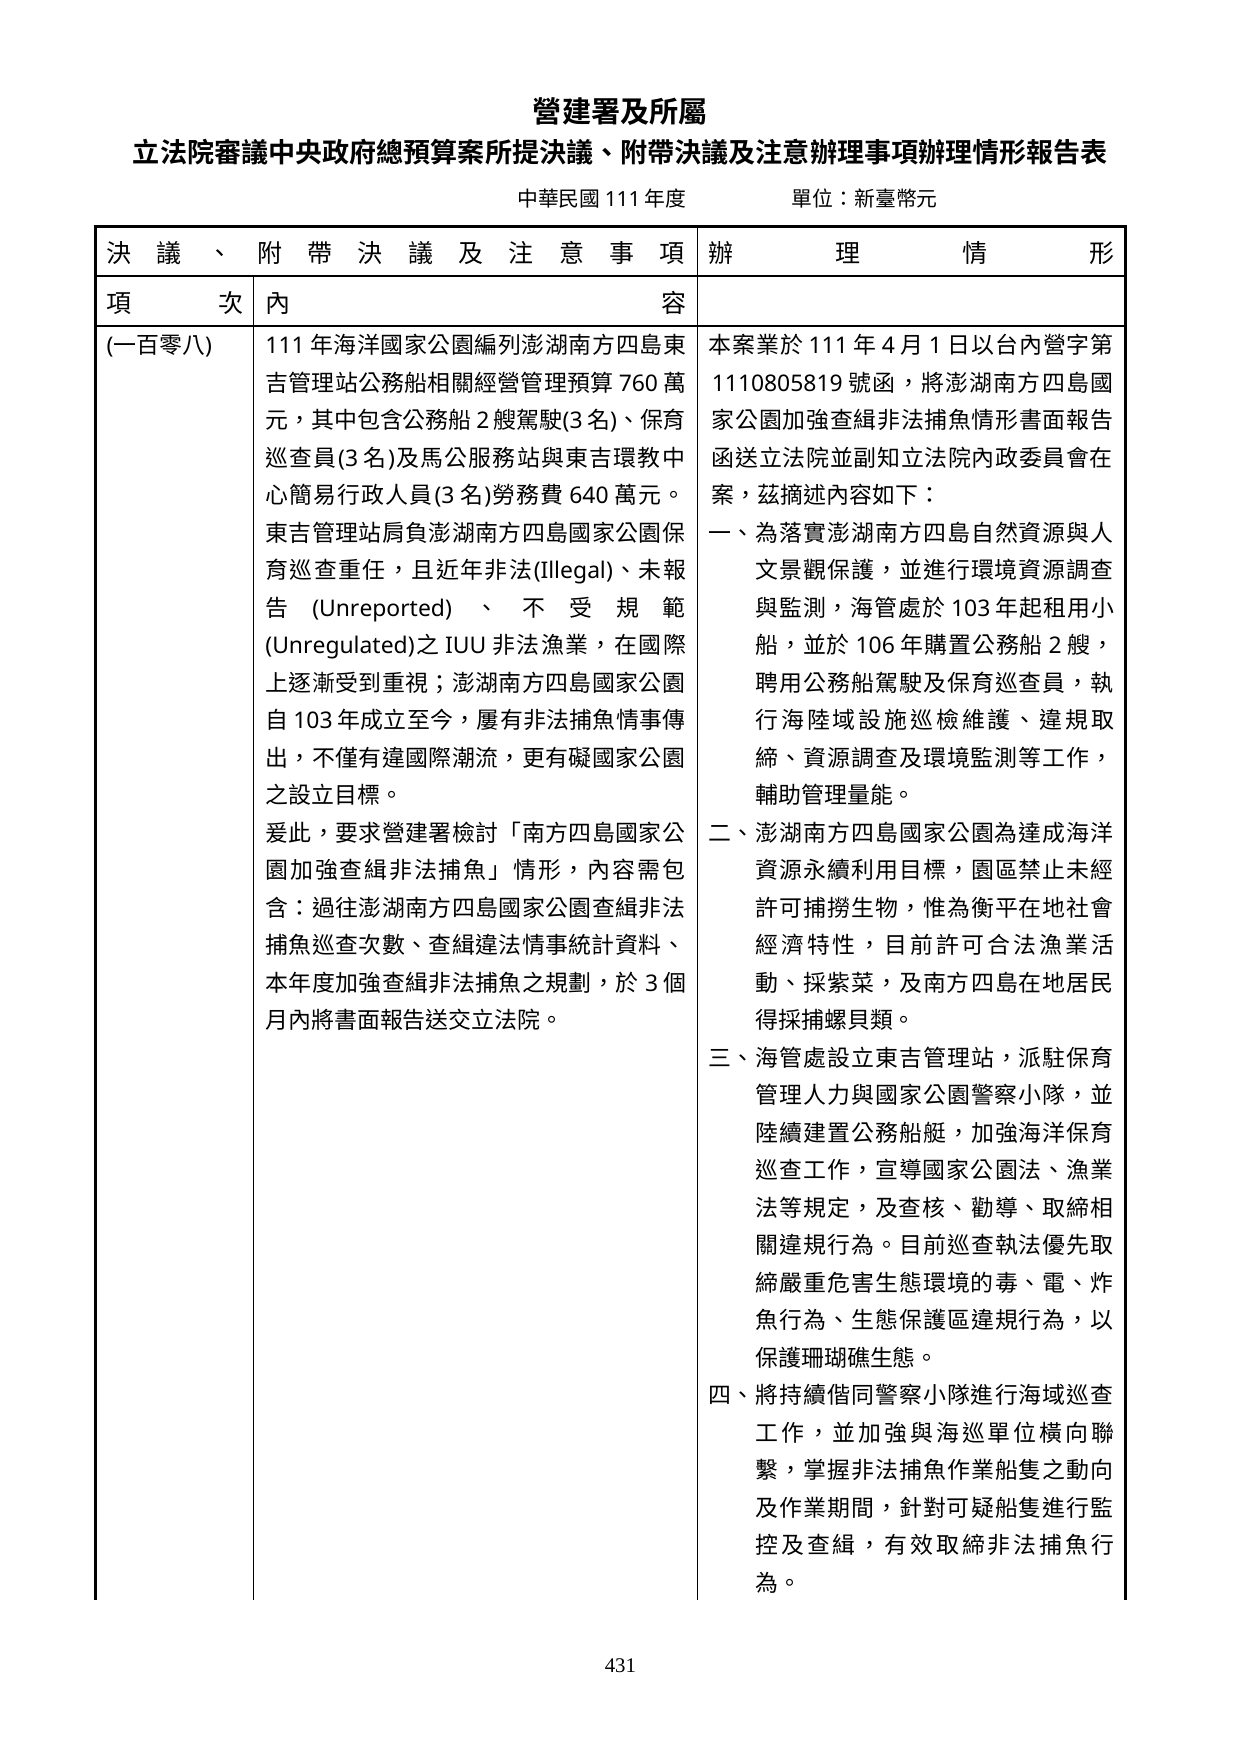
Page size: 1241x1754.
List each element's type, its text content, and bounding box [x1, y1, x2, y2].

table_cell 本案業於111年4月1日以台內營字第1110805819號函，將澎湖南方四島國家公園加強查緝非法捕魚情形書面報告函送立法院並副知立法院內政委員會在案，茲摘述內容如下： 為落實澎湖南方四島自然資源與人文景觀保護，並進行環境資源調查與監測，海管處於103年起租用小船，並於106年購置公務船2艘，聘用公務船駕駛及保育巡查員，執行海陸域設施巡檢維護、違規取締、資源調查及環境監測等工作，輔助管理量能。 澎湖南方四島國家公園為達成海洋資源永續利用目標，園區禁止未經許可捕撈生物，惟為衡平在地社會經濟特性，目前許可合法漁業活動、採紫菜，及南方四島在地居民得採捕螺貝類。 海管處設立東吉管理站，派駐保育管理人力與國家公園警察小隊，並陸續建置公務船艇，加強海洋保育巡查工作，宣導國家公園法、漁業法等規定，及查核、勸導、取締相關違規行為。目前巡查執法優先取締嚴重危害生態環境的毒、電、炸魚行為、生態保護區違規行為，以保護珊瑚礁生態。 將持續偕同警察小隊進行海域巡查工作，並加強與海巡單位橫向聯繫，掌握非法捕魚作業船隻之動向及作業期間，針對可疑船隻進行監控及查緝，有效取締非法捕魚行為。 [698, 327, 1124, 1600]
table_cell [97, 327, 253, 1600]
table_cell [698, 277, 1124, 325]
table_header 決議、附帶決議及注意事項 [97, 228, 697, 275]
table_header 辦理情形 [698, 228, 1124, 275]
table_cell 111年海洋國家公園編列澎湖南方四島東吉管理站公務船相關經營管理預算760萬元，其中包含公務船2艘駕駛(3名)、保育巡查員(3名)及馬公服務站與東吉環教中心簡易行政人員(3名)勞務費640萬元。東吉管理站肩負澎湖南方四島國家公園保育巡查重任，且近年非法(Illegal)、未報告(Unreported)、不受規範(Unregulated)之IUU非法漁業，在國際上逐漸受到重視；澎湖南方四島國家公園自103年成立至今，屢有非法捕魚情事傳出，不僅有違國際潮流，更有礙國家公園之設立目標。 爰此，要求營建署檢討「南方四島國家公園加強查緝非法捕魚」情形，內容需包含：過往澎湖南方四島國家公園查緝非法捕魚巡查次數、查緝違法情事統計資料、本年度加強查緝非法捕魚之規劃，於3個月內將書面報告送交立法院。 [254, 327, 697, 1600]
table_cell 項次 [97, 277, 253, 325]
table_cell 內容 [254, 277, 697, 325]
